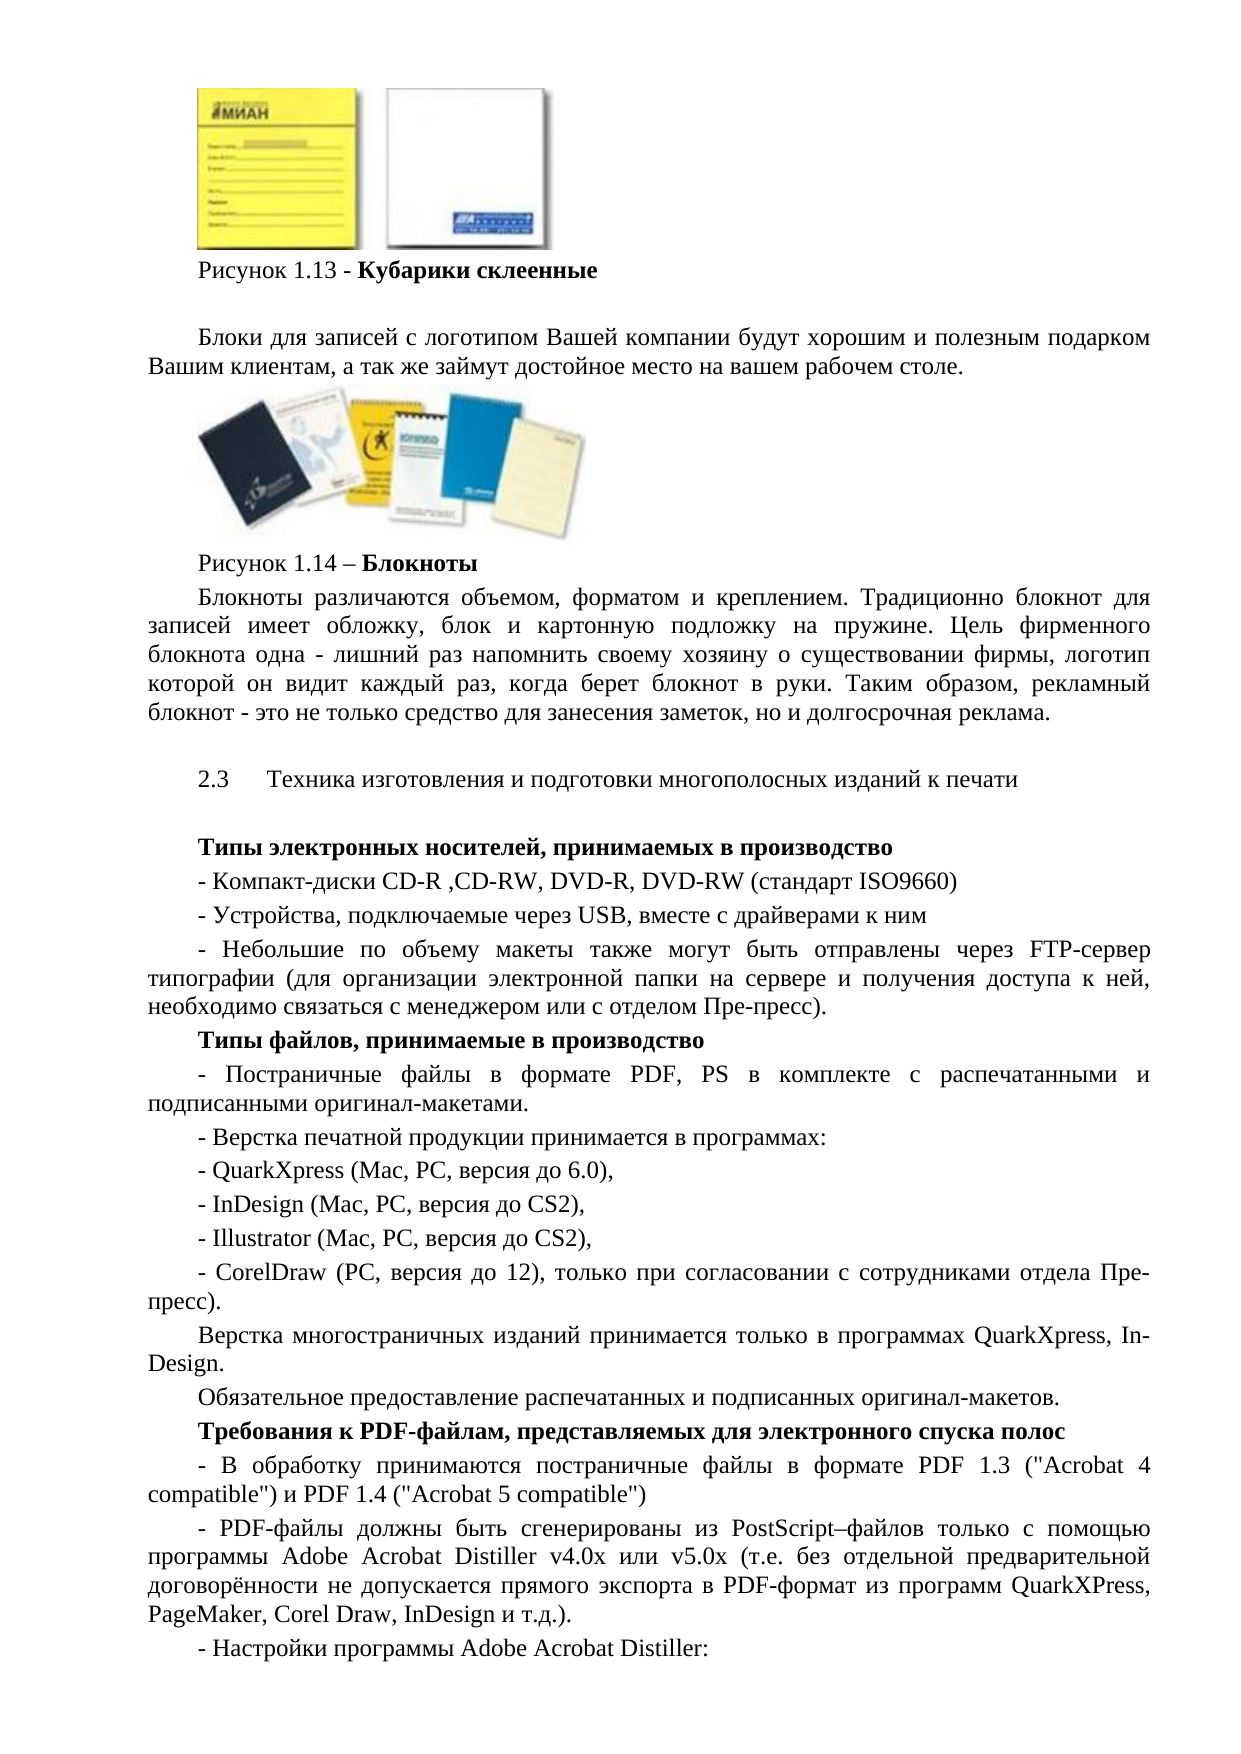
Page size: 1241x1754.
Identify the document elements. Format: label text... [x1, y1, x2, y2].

picture [197, 384, 586, 543]
text - InDesign (Mac, PC, версия до CS2), [148, 1189, 1152, 1218]
text - Устройства, подключаемые через USB, вместе с драйверами к ним [148, 900, 1152, 929]
text - CorelDraw (PC, версия до 12), только при согласовании с сотрудниками отдела Пре-пресс). [148, 1257, 1152, 1314]
text - QuarkXpress (Mac, PC, версия до 6.0), [148, 1156, 1152, 1184]
text - В обработку принимаются постраничные файлы в формате PDF 1.3 ("Acrobat 4 compatible") и PDF 1.4 ("Acrobat 5 compatible") [148, 1450, 1152, 1507]
text Обязательное предоставление распечатанных и подписанных оригинал-макетов. [148, 1382, 1152, 1411]
text - PDF-файлы должны быть сгенерированы из PostScript–файлов только с помощью программы Adobe Acrobat Distiller v4.0x или v5.0х (т.е. без отдельной предварительной договорённости не допускается прямого экспорта в PDF-формат из программ QuarkXPress, PageMaker, Corel Draw, InDesign и т.д.). [148, 1513, 1152, 1628]
text Блоки для записей с логотипом Вашей компании будут хорошим и полезным подарком Вашим клиентам, а так же займут достойное место на вашем рабочем столе. [148, 322, 1152, 380]
text Рисунок 1.13 - Кубарики склеенные [148, 255, 1152, 283]
text Типы файлов, принимаемые в производство [148, 1025, 1152, 1054]
text Типы электронных носителей, принимаемых в производство [148, 832, 1152, 861]
text - Постраничные файлы в формате PDF, PS в комплекте с распечатанными и подписанными оригинал-макетами. [148, 1059, 1152, 1117]
text - Illustrator (Mac, PC, версия до CS2), [148, 1223, 1152, 1252]
text Требования к PDF-файлам, представляемых для электронного спуска полос [148, 1416, 1152, 1445]
text Блокноты различаются объемом, форматом и креплением. Традиционно блокнот для записей имеет обложку, блок и картонную подложку на пружине. Цель фирменного блокнота одна - лишний раз напомнить своему хозяину о существовании фирмы, логотип которой он видит каждый раз, когда берет блокнот в руки. Таким образом, рекламный блокнот - это не только средство для занесения заметок, но и долгосрочная реклама. [148, 582, 1152, 726]
text - Компакт-диски CD-R ,CD-RW, DVD-R, DVD-RW (стандарт ISO9660) [148, 866, 1152, 895]
text Рисунок 1.14 – Блокноты [148, 548, 1152, 577]
text Верстка многостраничных изданий принимается только в программах QuarkXpress, In-Design. [148, 1320, 1152, 1377]
text - Настройки программы Adobe Acrobat Distiller: [148, 1633, 1152, 1661]
text 2.3 Техника изготовления и подготовки многополосных изданий к печати [148, 764, 1152, 793]
picture [197, 88, 554, 250]
text - Небольшие по объему макеты также могут быть отправлены через FTP-сервер типографии (для организации электронной папки на сервере и получения доступа к ней, необходимо связаться с менеджером или с отделом Пре-пресс). [148, 934, 1152, 1020]
text - Верстка печатной продукции принимается в программах: [148, 1122, 1152, 1150]
